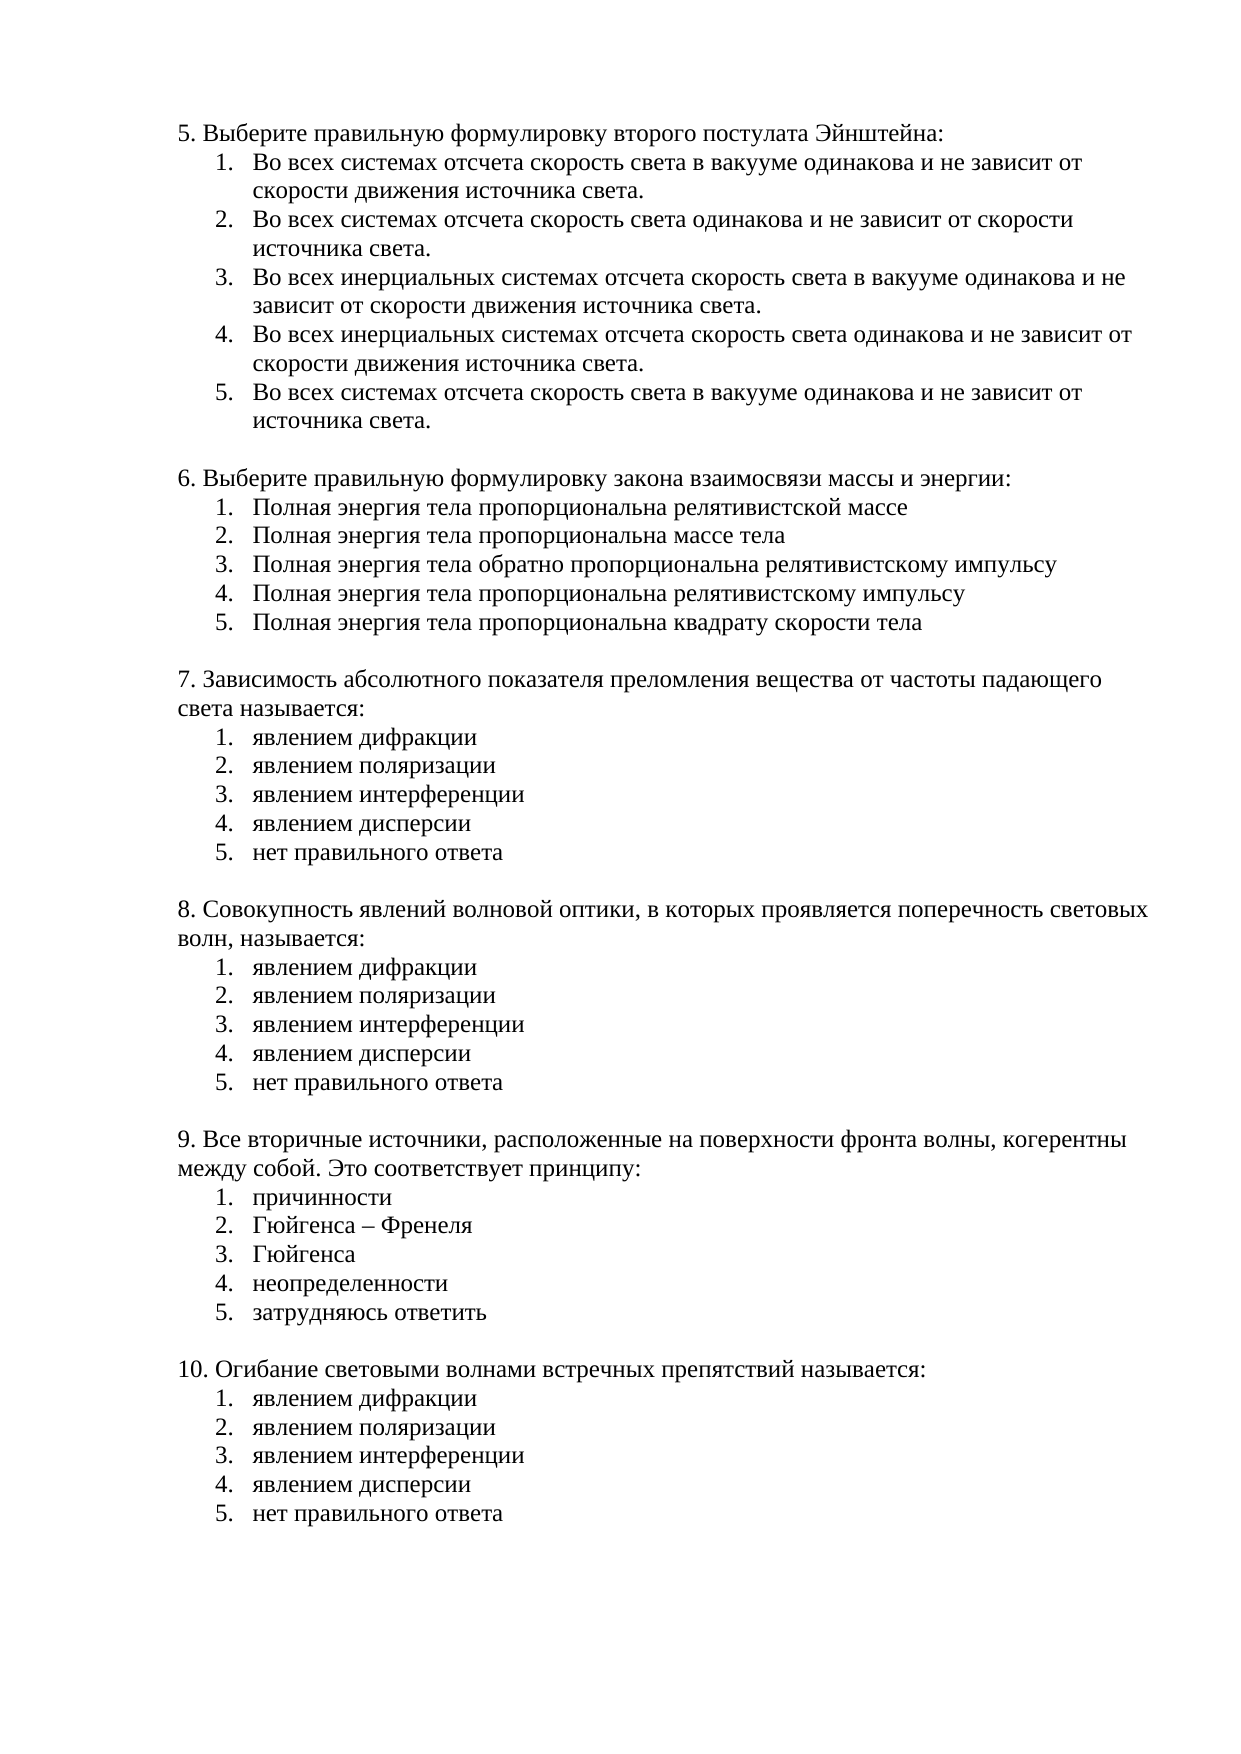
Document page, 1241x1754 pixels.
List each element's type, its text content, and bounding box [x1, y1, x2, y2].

list нет правильного ответа [215, 837, 1152, 866]
list Во всех системах отсчета скорость света одинакова и не зависит от скорости источника света. [215, 204, 1152, 262]
text 9. Все вторичные источники, расположенные на поверхности фронта волны, когерентны между собой. Это соответствует принципу: [177, 1124, 1152, 1182]
list Во всех инерциальных системах отсчета скорость света одинакова и не зависит от скорости движения источника света. [215, 319, 1152, 377]
text 5. Выберите правильную формулировку второго постулата Эйнштейна: [177, 118, 1152, 147]
list Гюйгенса – Френеля [215, 1211, 1152, 1239]
list Полная энергия тела пропорциональна релятивистской массе [215, 492, 1152, 521]
list Во всех системах отсчета скорость света в вакууме одинакова и не зависит от источника света. [215, 377, 1152, 434]
list нет правильного ответа [215, 1498, 1152, 1527]
list причинности [215, 1182, 1152, 1211]
list явлением поляризации [215, 751, 1152, 779]
list явлением дисперсии [215, 1038, 1152, 1067]
list явлением поляризации [215, 1412, 1152, 1441]
list явлением поляризации [215, 981, 1152, 1009]
list Полная энергия тела пропорциональна массе тела [215, 521, 1152, 549]
list явлением дисперсии [215, 1469, 1152, 1498]
list Во всех системах отсчета скорость света в вакууме одинакова и не зависит от скорости движения источника света. [215, 147, 1152, 204]
list Гюйгенса [215, 1239, 1152, 1268]
text 10. Огибание световыми волнами встречных препятствий называется: [177, 1354, 1152, 1383]
list явлением интерференции [215, 779, 1152, 808]
list явлением дифракции [215, 1383, 1152, 1412]
list Полная энергия тела пропорциональна квадрату скорости тела [215, 607, 1152, 636]
list явлением дифракции [215, 722, 1152, 751]
text 8. Совокупность явлений волновой оптики, в которых проявляется поперечность световых волн, называется: [177, 894, 1152, 952]
list явлением дисперсии [215, 808, 1152, 837]
list Полная энергия тела обратно пропорциональна релятивистскому импульсу [215, 549, 1152, 578]
list нет правильного ответа [215, 1067, 1152, 1096]
list Во всех инерциальных системах отсчета скорость света в вакууме одинакова и не зависит от скорости движения источника света. [215, 262, 1152, 319]
list явлением интерференции [215, 1009, 1152, 1038]
text 6. Выберите правильную формулировку закона взаимосвязи массы и энергии: [177, 463, 1152, 492]
list затрудняюсь ответить [215, 1297, 1152, 1326]
list неопределенности [215, 1268, 1152, 1297]
list Полная энергия тела пропорциональна релятивистскому импульсу [215, 578, 1152, 607]
list явлением интерференции [215, 1441, 1152, 1469]
list явлением дифракции [215, 952, 1152, 981]
text 7. Зависимость абсолютного показателя преломления вещества от частоты падающего света называется: [177, 664, 1152, 722]
